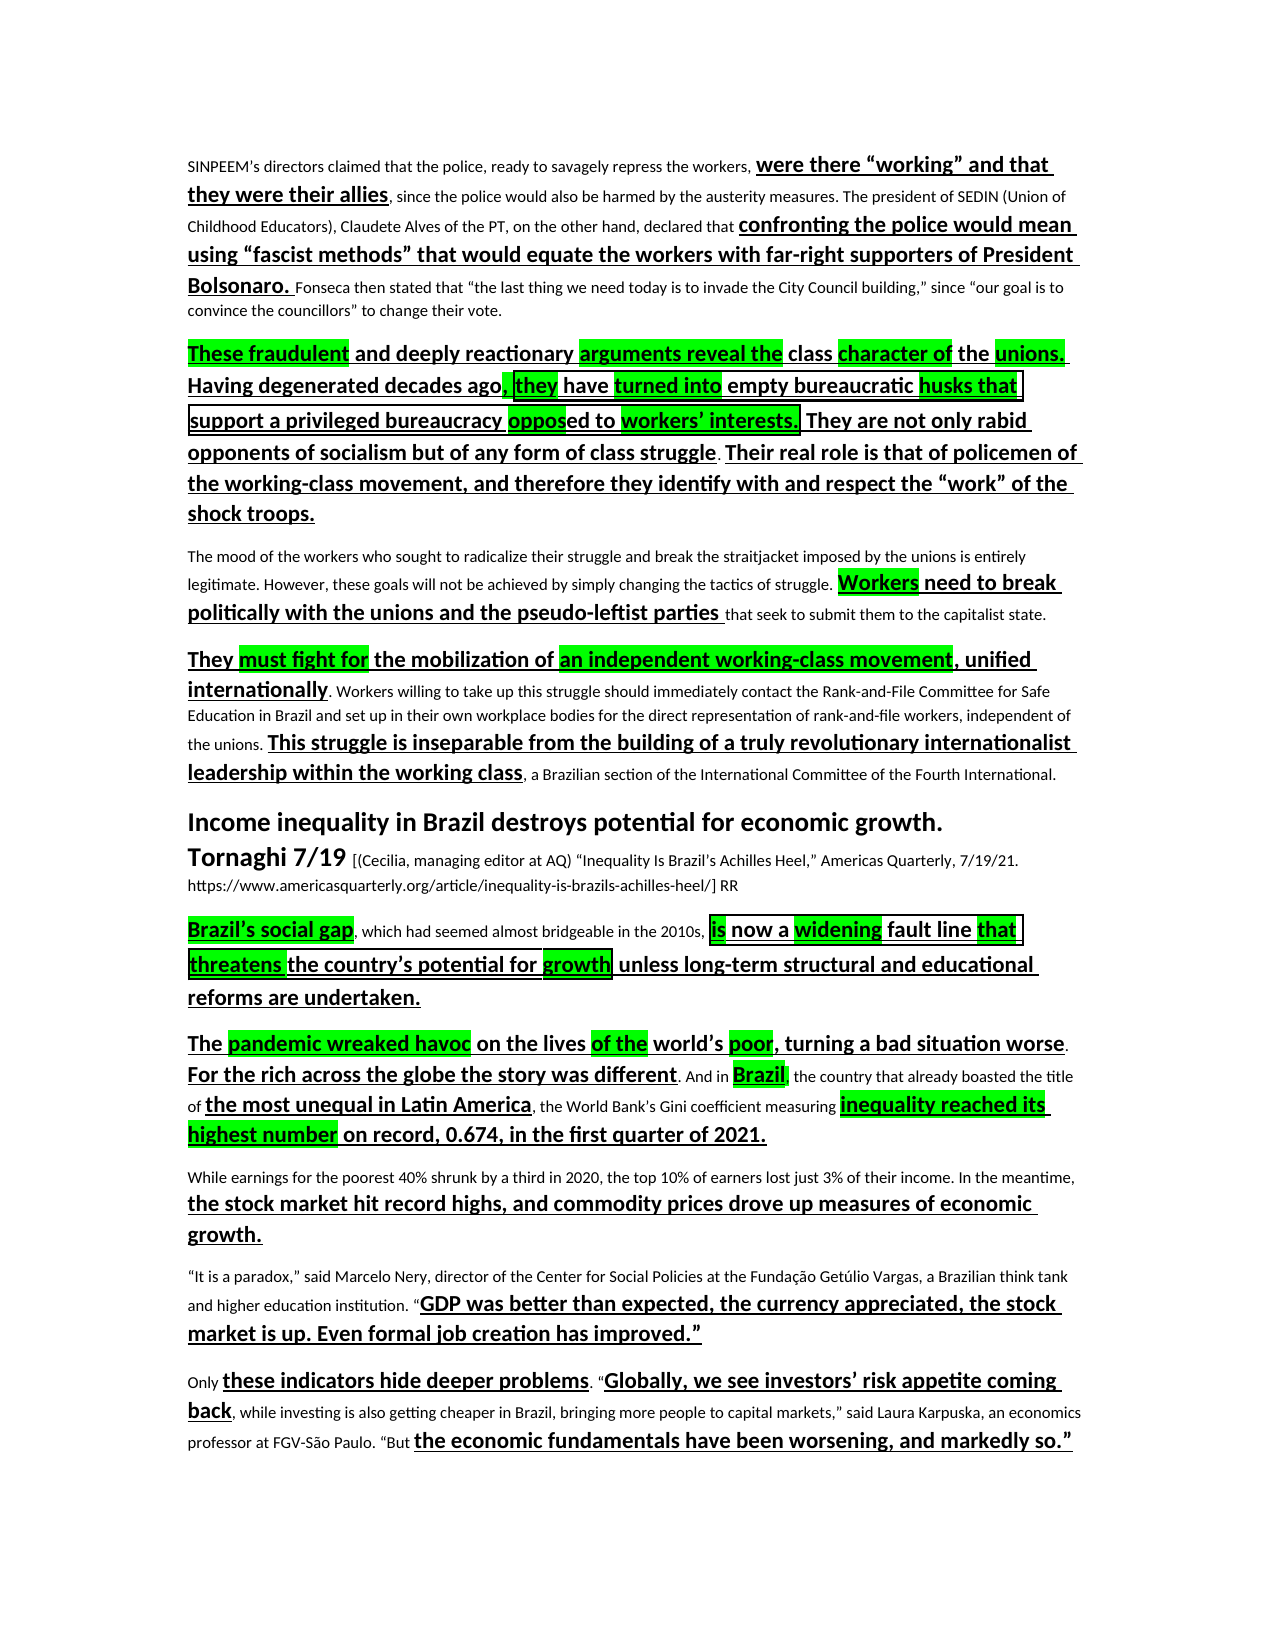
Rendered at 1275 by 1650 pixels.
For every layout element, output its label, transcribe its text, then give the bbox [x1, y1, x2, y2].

text The pandemic wreaked havoc on the lives of the world’s poor, turning a bad situation worse. For the rich across the globe the story was different. And in Brazil, the country that already boasted the title of the most unequal in Latin America, the World Bank’s Gini coefficient measuring inequality reached its highest number on record, 0.674, in the first quarter of 2021. [187, 1029, 1087, 1148]
text Tornaghi 7/19 [(Cecilia, managing editor at AQ) “Inequality Is Brazil’s Achilles Heel,” Americas Quarterly, 7/19/21. https://www.americasquarterly.org/article/inequality-is-brazils-achilles-heel/] RR [187, 840, 1087, 895]
text The mood of the workers who sought to radicalize their struggle and break the straitjacket imposed by the unions is entirely legitimate. However, these goals will not be achieved by simply changing the tactics of struggle. Workers need to break politically with the unions and the pseudo-leftist parties that seek to submit them to the capitalist state. [187, 546, 1087, 627]
text Brazil’s social gap, which had seemed almost bridgeable in the 2010s, is now a widening fault line that threatens the country’s potential for growth unless long-term structural and educational reforms are undertaken. [187, 913, 1087, 1011]
text While earnings for the poorest 40% shrunk by a third in 2020, the top 10% of earners lost just 3% of their income. In the meantime, the stock market hit record highs, and commodity prices drove up measures of economic growth. [187, 1167, 1087, 1248]
text These fraudulent and deeply reactionary arguments reveal the class character of the unions. Having degenerated decades ago, they have turned into empty bureaucratic husks that support a privileged bureaucracy opposed to workers’ interests. They are not only rabid opponents of socialism but of any form of class struggle. Their real role is that of policemen of the working-class movement, and therefore they identify with and respect the “work” of the shock troops. [187, 339, 1087, 527]
text “It is a paradox,” said Marcelo Nery, director of the Center for Social Policies at the Fundação Getúlio Vargas, a Brazilian think tank and higher education institution. “GDP was better than expected, the currency appreciated, the stock market is up. Even formal job creation has improved.” [187, 1267, 1087, 1347]
text They must fight for the mobilization of an independent working-class movement, unified internationally. Workers willing to take up this struggle should immediately contact the Rank-and-File Committee for Safe Education in Brazil and set up in their own workplace bodies for the direct representation of rank-and-file workers, independent of the unions. This struggle is inseparable from the building of a truly revolutionary internationalist leadership within the working class, a Brazilian section of the International Committee of the Fourth International. [187, 645, 1087, 786]
text Only these indicators hide deeper problems. “Globally, we see investors’ risk appetite coming back, while investing is also getting cheaper in Brazil, bringing more people to capital markets,” said Laura Karpuska, an economics professor at FGV-São Paulo. “But the economic fundamentals have been worsening, and markedly so.” [187, 1366, 1087, 1454]
text SINPEEM’s directors claimed that the police, ready to savagely repress the workers, were there “working” and that they were their allies, since the police would also be harmed by the austerity measures. The president of SEDIN (Union of Childhood Educators), Claudete Alves of the PT, on the other hand, declared that confronting the police would mean using “fascist methods” that would equate the workers with far-right supporters of President Bolsonaro. Fonseca then stated that “the last thing we need today is to invade the City Council building,” since “our goal is to convince the councillors” to change their vote. [187, 150, 1087, 321]
subtitle Income inequality in Brazil destroys potential for economic growth. [187, 805, 1087, 838]
